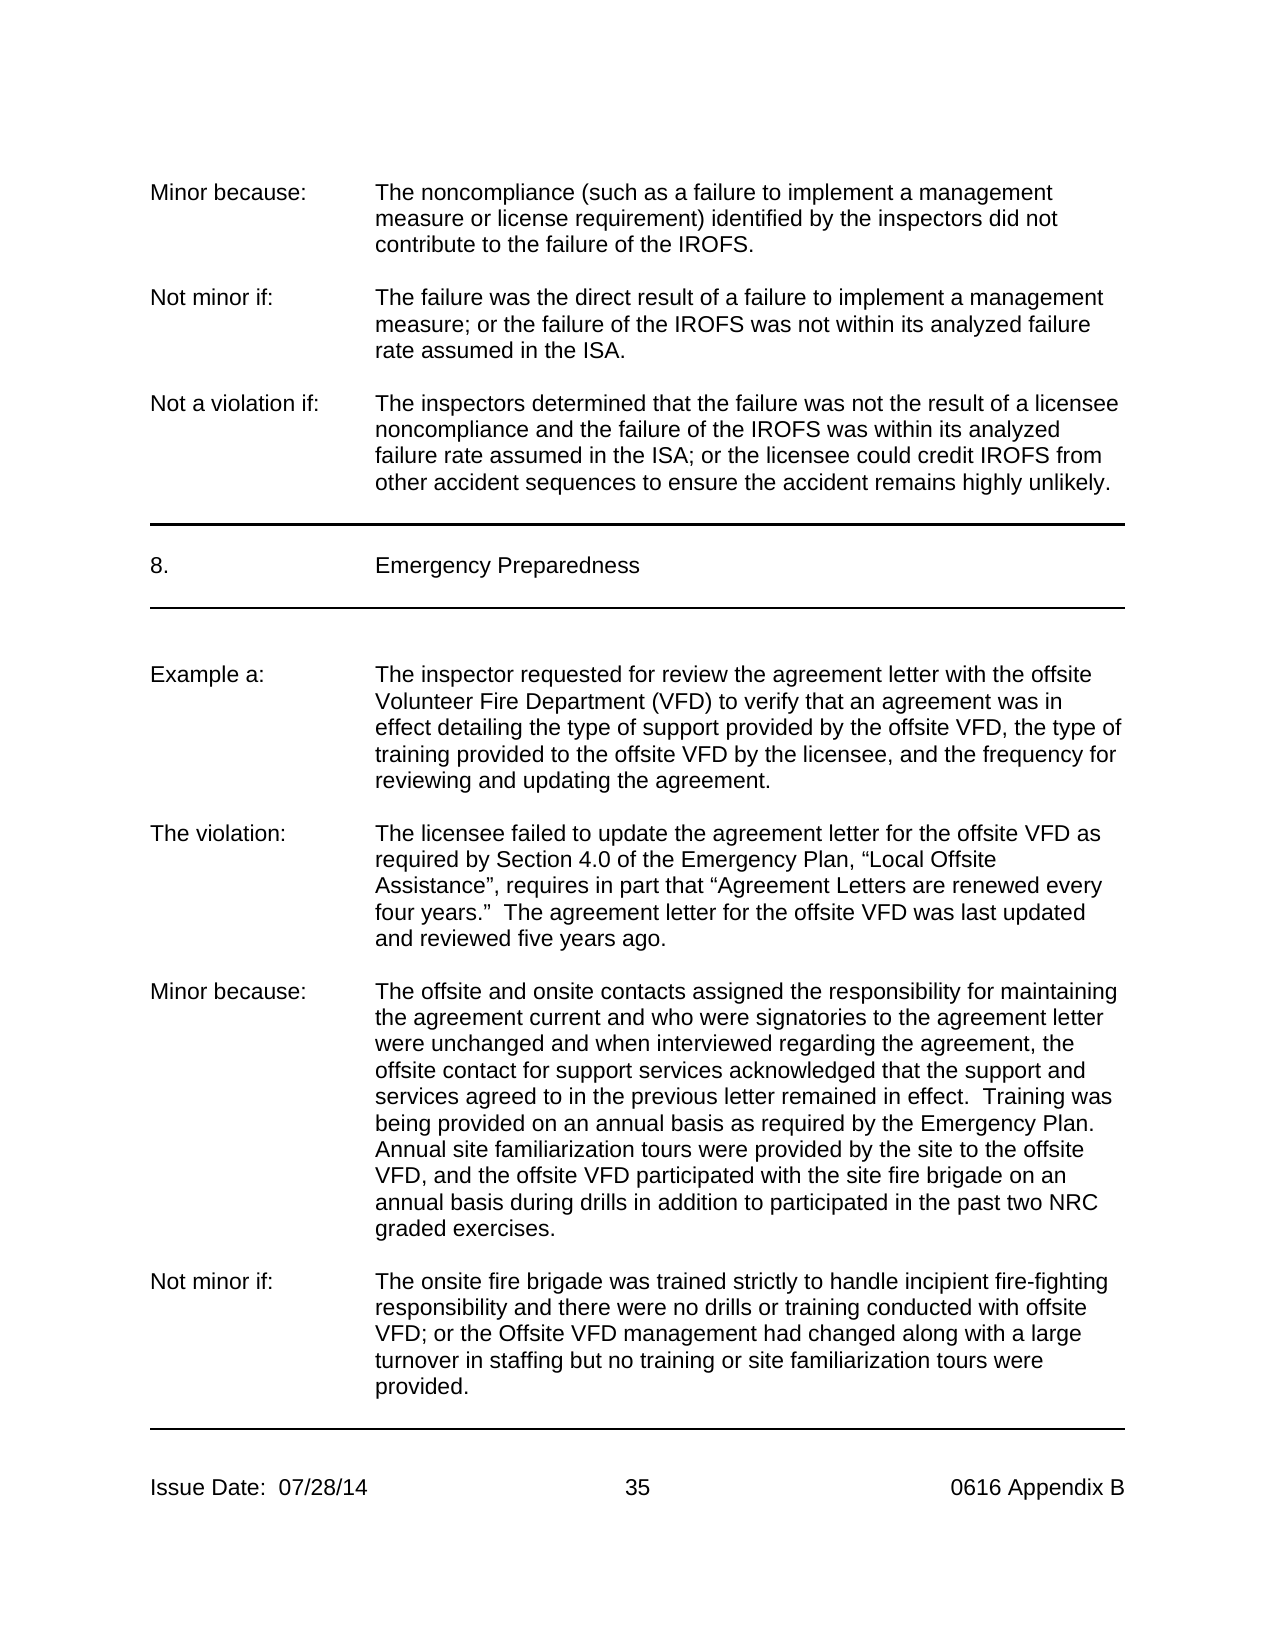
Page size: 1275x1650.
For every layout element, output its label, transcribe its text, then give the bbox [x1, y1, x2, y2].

text Not a violation if: The inspectors determined that the failure was not the result of a licensee noncompliance and the failure of the IROFS was within its analyzed failure rate assumed in the ISA; or the licensee could credit IROFS from other accident sequences to ensure the accident remains highly unlikely. [150, 389, 1125, 495]
text Not minor if: The failure was the direct result of a failure to implement a management measure; or the failure of the IROFS was not within its analyzed failure rate assumed in the ISA. [150, 284, 1125, 363]
text The violation: The licensee failed to update the agreement letter for the offsite VFD as required by Section 4.0 of the Emergency Plan, “Local Offsite Assistance”, requires in part that “Agreement Letters are renewed every four years.” The agreement letter for the offsite VFD was last updated and reviewed five years ago. [150, 819, 1125, 951]
text Minor because: The noncompliance (such as a failure to implement a management measure or license requirement) identified by the inspectors did not contribute to the failure of the IROFS. [150, 179, 1125, 258]
text Minor because: The offsite and onsite contacts assigned the responsibility for maintaining the agreement current and who were signatories to the agreement letter were unchanged and when interviewed regarding the agreement, the offsite contact for support services acknowledged that the support and services agreed to in the previous letter remained in effect. Training was being provided on an annual basis as required by the Emergency Plan. Annual site familiarization tours were provided by the site to the offsite VFD, and the offsite VFD participated with the site fire brigade on an annual basis during drills in addition to participated in the past two NRC graded exercises. [150, 978, 1125, 1241]
text Not minor if: The onsite fire brigade was trained strictly to handle incipient fire-fighting responsibility and there were no drills or training conducted with offsite VFD; or the Offsite VFD management had changed along with a large turnover in staffing but no training or site familiarization tours were provided. [150, 1268, 1125, 1399]
subtitle 8. Emergency Preparedness [150, 552, 1125, 578]
text Example a: The inspector requested for review the agreement letter with the offsite Volunteer Fire Department (VFD) to verify that an agreement was in effect detailing the type of support provided by the offsite VFD, the type of training provided to the offsite VFD by the licensee, and the frequency for reviewing and updating the agreement. [150, 661, 1125, 793]
